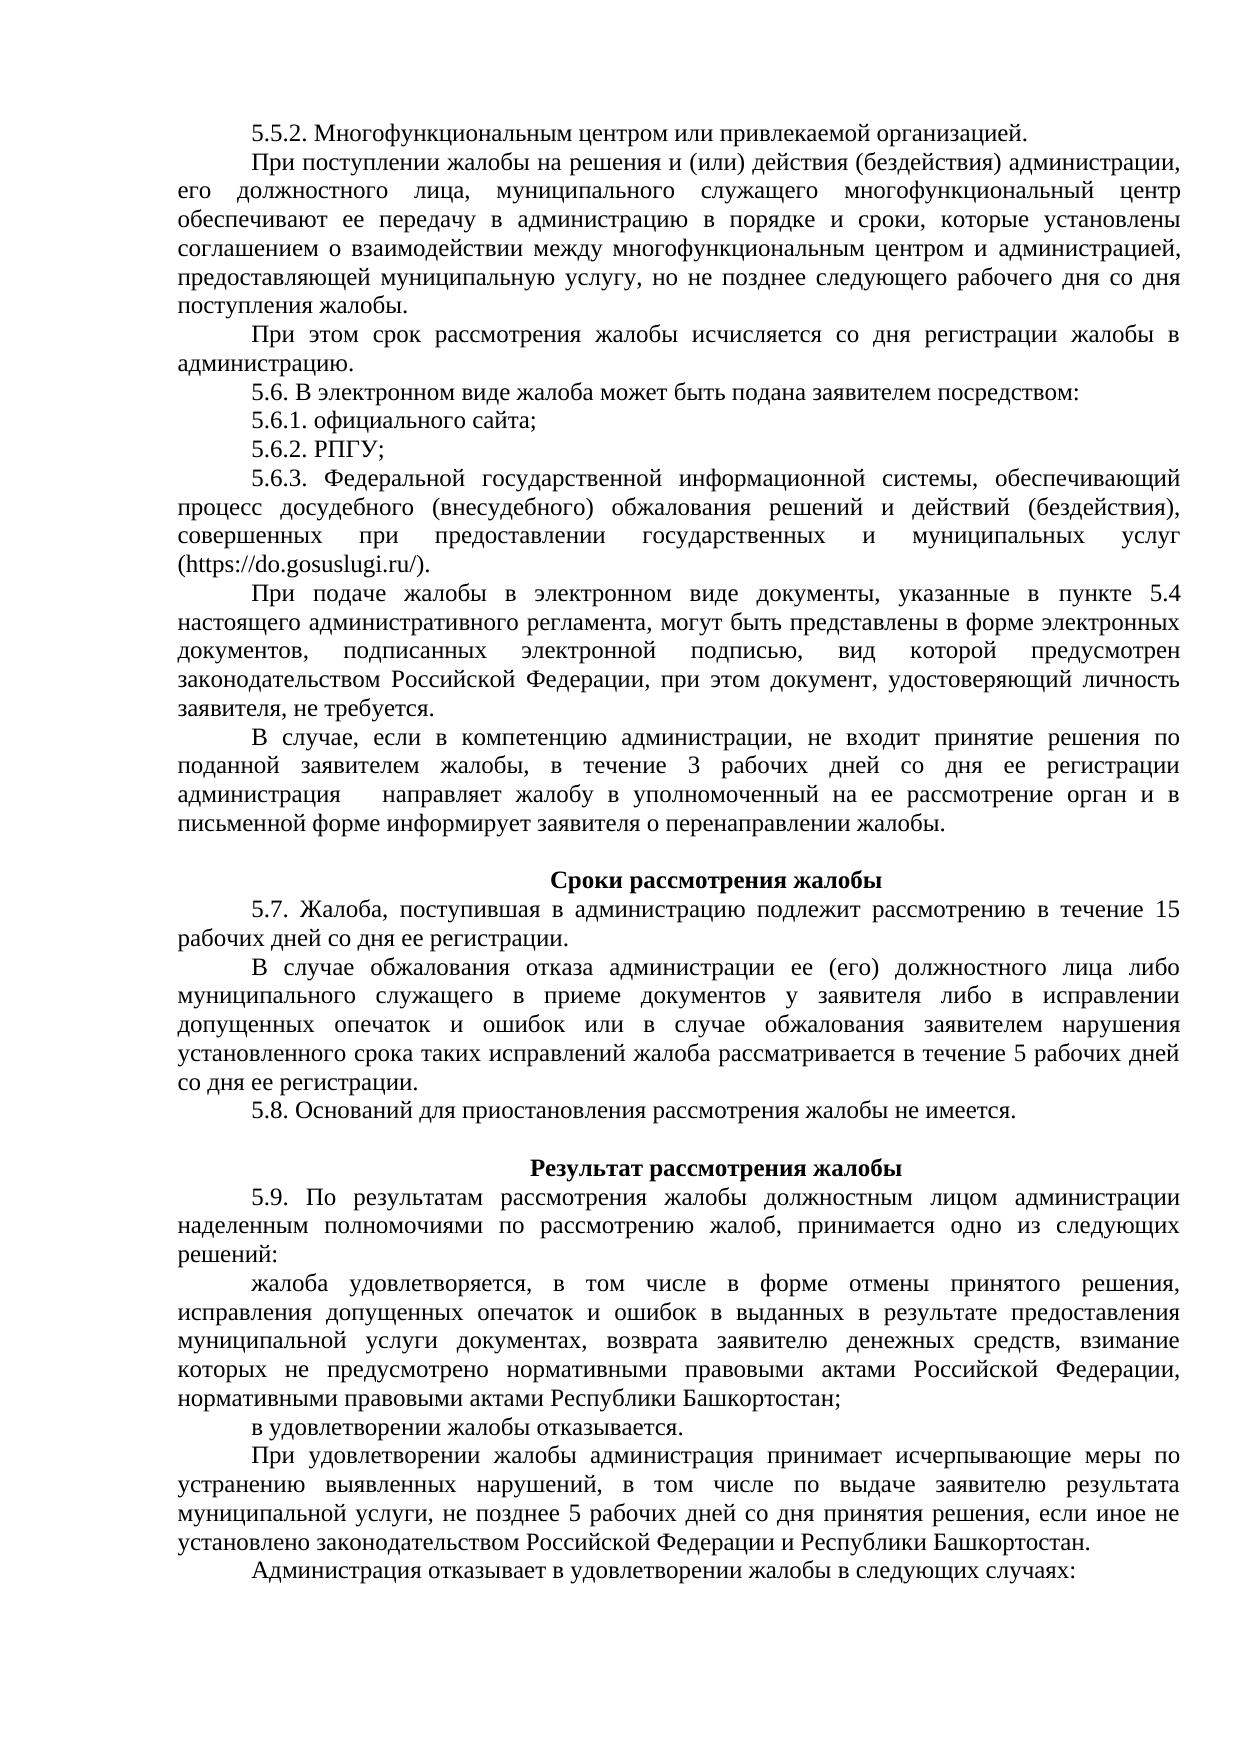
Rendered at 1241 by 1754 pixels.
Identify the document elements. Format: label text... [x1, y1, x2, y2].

text 5.9. По результатам рассмотрения жалобы должностным лицом администрации наделенным полномочиями по рассмотрению жалоб, принимается одно из следующих решений: [177, 1182, 1181, 1268]
text В случае обжалования отказа администрации ее (его) должностного лица либо муниципального служащего в приеме документов у заявителя либо в исправлении допущенных опечаток и ошибок или в случае обжалования заявителем нарушения установленного срока таких исправлений жалоба рассматривается в течение 5 рабочих дней со дня ее регистрации. [177, 952, 1181, 1096]
text 5.6. В электронном виде жалоба может быть подана заявителем посредством: [177, 377, 1181, 406]
text в удовлетворении жалобы отказывается. [177, 1412, 1181, 1441]
text При удовлетворении жалобы администрация принимает исчерпывающие меры по устранению выявленных нарушений, в том числе по выдаче заявителю результата муниципальной услуги, не позднее 5 рабочих дней со дня принятия решения, если иное не установлено законодательством Российской Федерации и Республики Башкортостан. [177, 1441, 1181, 1556]
text 5.7. Жалоба, поступившая в администрацию подлежит рассмотрению в течение 15 рабочих дней со дня ее регистрации. [177, 894, 1181, 952]
text При подаче жалобы в электронном виде документы, указанные в пункте 5.4 настоящего административного регламента, могут быть представлены в форме электронных документов, подписанных электронной подписью, вид которой предусмотрен законодательством Российской Федерации, при этом документ, удостоверяющий личность заявителя, не требуется. [177, 578, 1181, 722]
text Сроки рассмотрения жалобы [177, 866, 1181, 894]
text жалоба удовлетворяется, в том числе в форме отмены принятого решения, исправления допущенных опечаток и ошибок в выданных в результате предоставления муниципальной услуги документах, возврата заявителю денежных средств, взимание которых не предусмотрено нормативными правовыми актами Российской Федерации, нормативными правовыми актами Республики Башкортостан; [177, 1268, 1181, 1412]
text Администрация отказывает в удовлетворении жалобы в следующих случаях: [177, 1556, 1181, 1584]
text 5.6.3. Федеральной государственной информационной системы, обеспечивающий процесс досудебного (внесудебного) обжалования решений и действий (бездействия), совершенных при предоставлении государственных и муниципальных услуг (https://do.gosuslugi.ru/). [177, 463, 1181, 578]
text При поступлении жалобы на решения и (или) действия (бездействия) администрации, его должностного лица, муниципального служащего многофункциональный центр обеспечивают ее передачу в администрацию в порядке и сроки, которые установлены соглашением о взаимодействии между многофункциональным центром и администрацией, предоставляющей муниципальную услугу, но не позднее следующего рабочего дня со дня поступления жалобы. [177, 147, 1181, 319]
text 5.6.1. официального сайта; [177, 406, 1181, 434]
text 5.8. Оснований для приостановления рассмотрения жалобы не имеется. [177, 1096, 1181, 1124]
text При этом срок рассмотрения жалобы исчисляется со дня регистрации жалобы в администрацию. [177, 319, 1181, 377]
text 5.5.2. Многофункциональным центром или привлекаемой организацией. [177, 118, 1181, 147]
text 5.6.2. РПГУ; [177, 434, 1181, 463]
text В случае, если в компетенцию администрации, не входит принятие решения по поданной заявителем жалобы, в течение 3 рабочих дней со дня ее регистрации администрация направляет жалобу в уполномоченный на ее рассмотрение орган и в письменной форме информирует заявителя о перенаправлении жалобы. [177, 722, 1181, 837]
text Результат рассмотрения жалобы [177, 1153, 1181, 1182]
